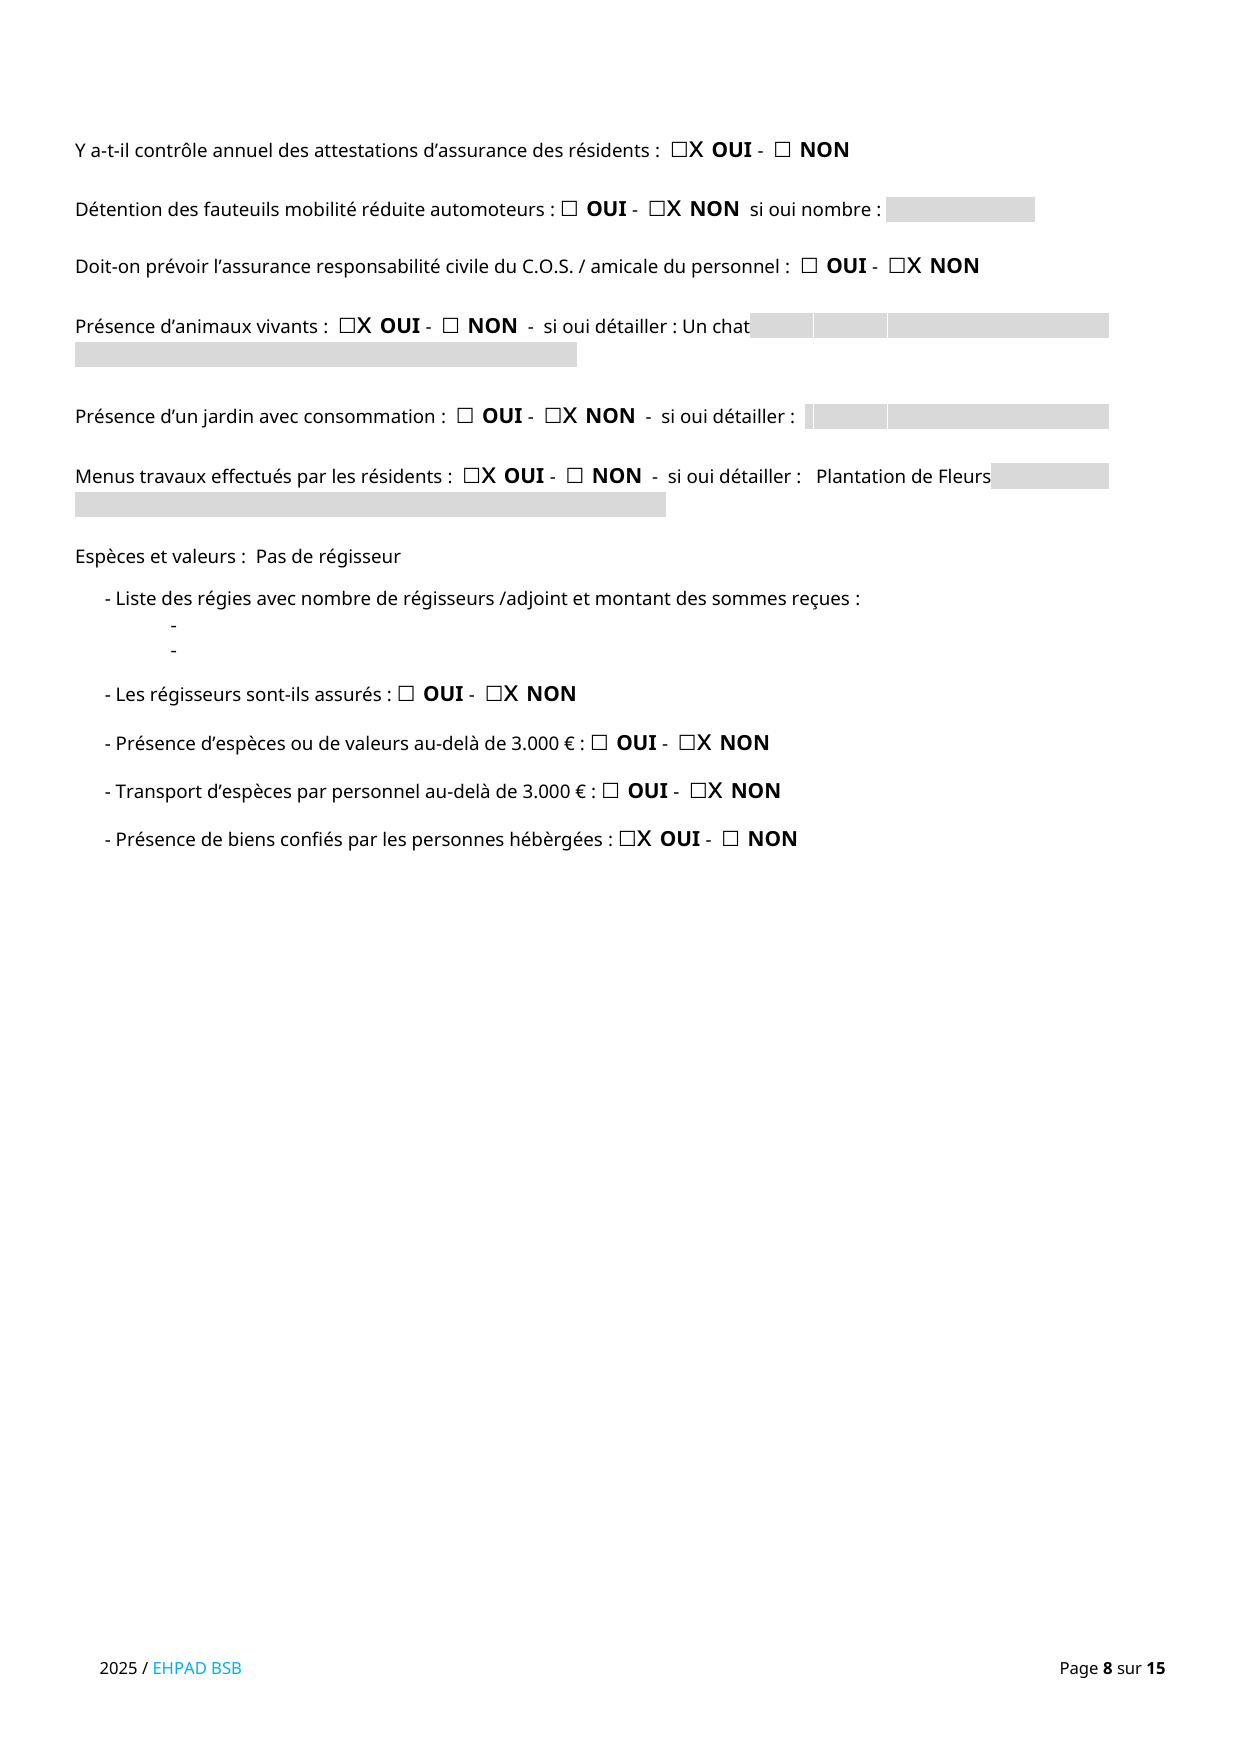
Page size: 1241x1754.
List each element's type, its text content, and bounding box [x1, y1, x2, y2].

text - Les régisseurs sont-ils assurés : OUI - x NON [104, 671, 1165, 710]
text - Présence de biens confiés par les personnes hébèrgées : x OUI - NON [104, 815, 1165, 855]
text - Liste des régies avec nombre de régisseurs /adjoint et montant des sommes reçues : [104, 586, 1165, 611]
text Présence d’un jardin avec consommation : OUI - x NON - si oui détailler : [75, 393, 1165, 432]
picture [196, 1662, 201, 1672]
text Présence d’animaux vivants : x OUI - NON - si oui détailler : Un chat [75, 302, 1165, 367]
text - Transport d’espèces par personnel au-delà de 3.000 € : OUI - x NON [104, 767, 1165, 807]
text - Présence d’espèces ou de valeurs au-delà de 3.000 € : OUI - x NON [104, 719, 1165, 759]
text Y a-t-il contrôle annuel des attestations d’assurance des résidents : x OUI - NON [75, 126, 1165, 166]
text Menus travaux effectués par les résidents : x OUI - NON - si oui détailler : Plantation de Fleurs [75, 452, 1165, 517]
text Espèces et valeurs : Pas de régisseur [75, 543, 1165, 568]
text Doit-on prévoir l’assurance responsabilité civile du C.O.S. / amicale du personnel : OUI - x NON [75, 242, 1165, 282]
text Détention des fauteuils mobilité réduite automoteurs : OUI - x NON si oui nombre : [75, 186, 1165, 225]
